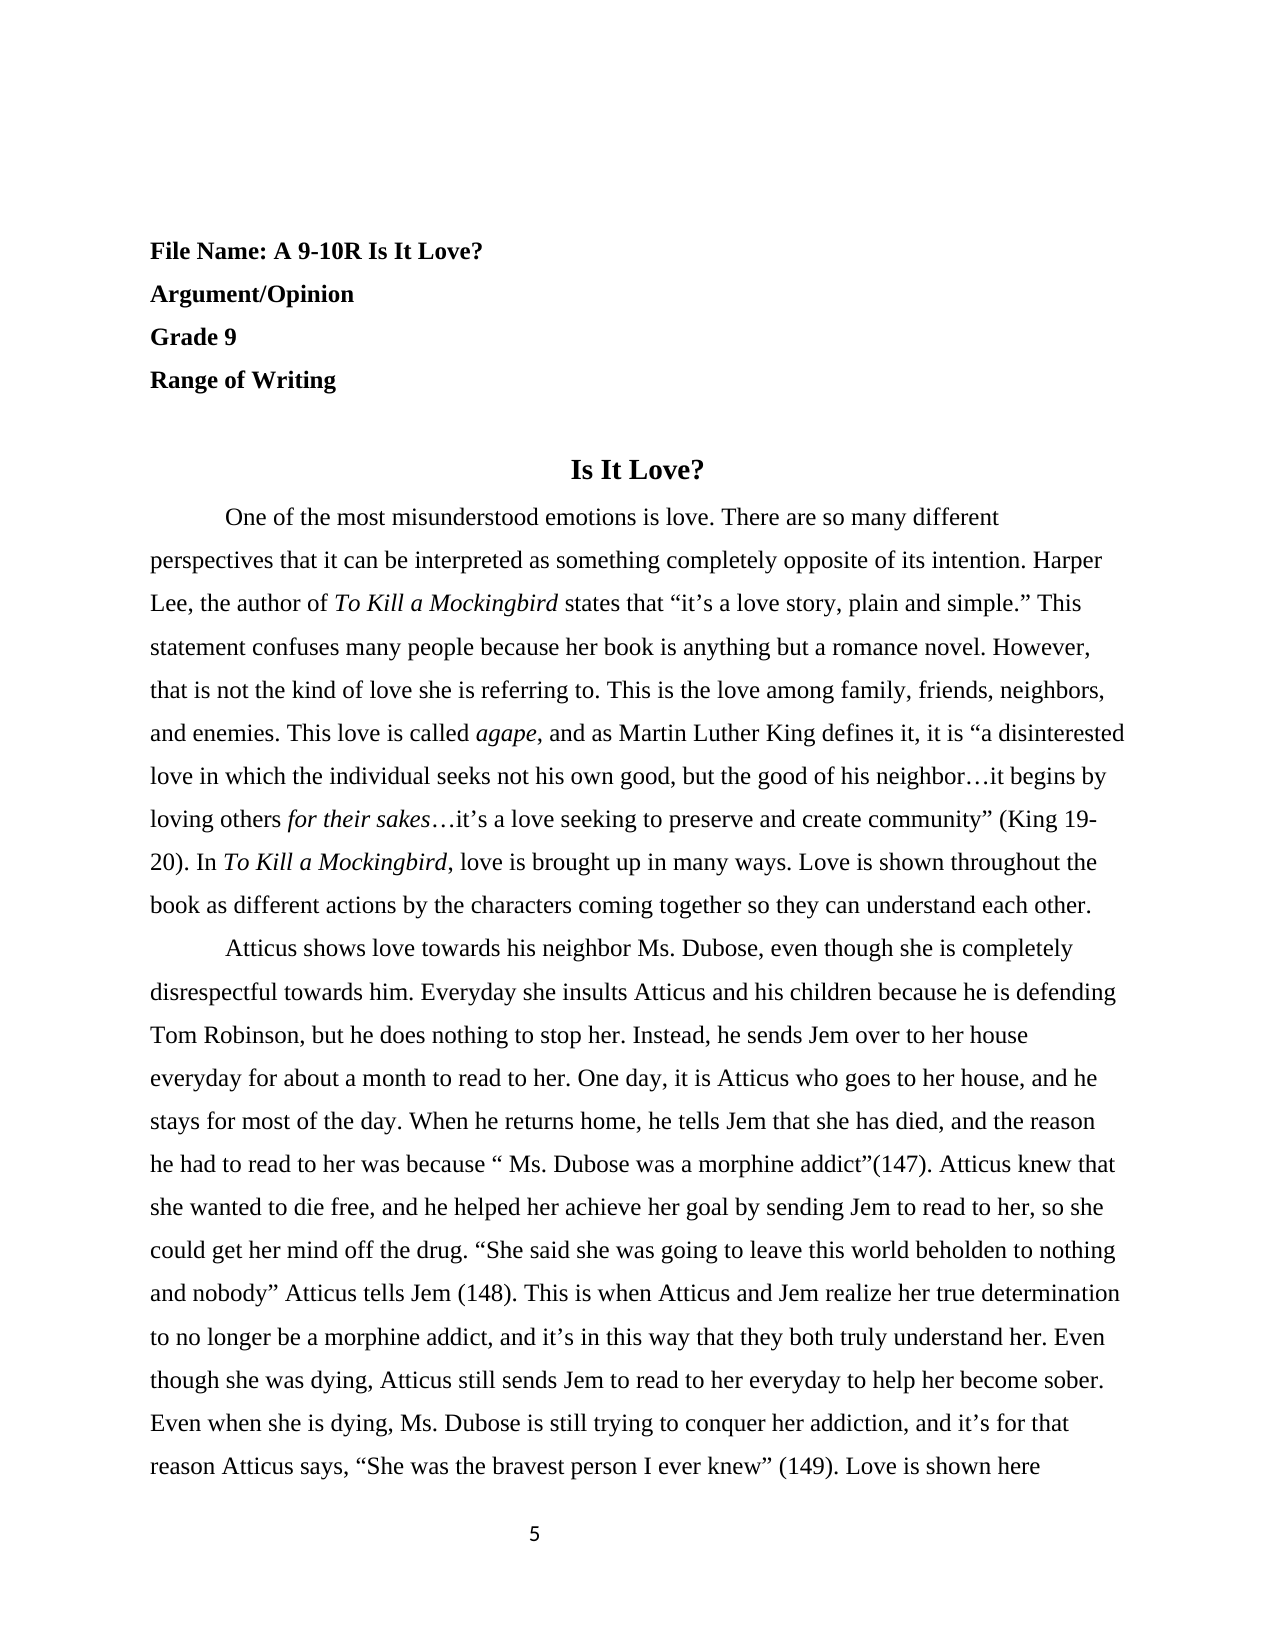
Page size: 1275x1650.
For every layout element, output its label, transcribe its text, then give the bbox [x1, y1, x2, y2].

text File Name: A 9-10R Is It Love? [150, 236, 1125, 265]
text Is It Love? [150, 452, 1125, 485]
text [150, 933, 1125, 1480]
text One of the most misunderstood emotions is love. There are so many different perspectives that it can be interpreted as something completely opposite of its intention. Harper Lee, the author of To Kill a Mockingbird states that “it’s a love story, plain and simple.” This statement confuses many people because her book is anything but a romance novel. However, that is not the kind of love she is referring to. This is the love among family, friends, neighbors, and enemies. This love is called agape, and as Martin Luther King defines it, it is “a disinterested love in which the individual seeks not his own good, but the good of his neighbor…it begins by loving others for their sakes…it’s a love seeking to preserve and create community” (King 19-20). In To Kill a Mockingbird, love is brought up in many ways. Love is shown throughout the book as different actions by the characters coming together so they can understand each other. [150, 502, 1125, 919]
text Argument/Opinion [150, 279, 919, 308]
text Range of Writing [150, 366, 1125, 394]
text Grade 9 [150, 322, 1125, 351]
